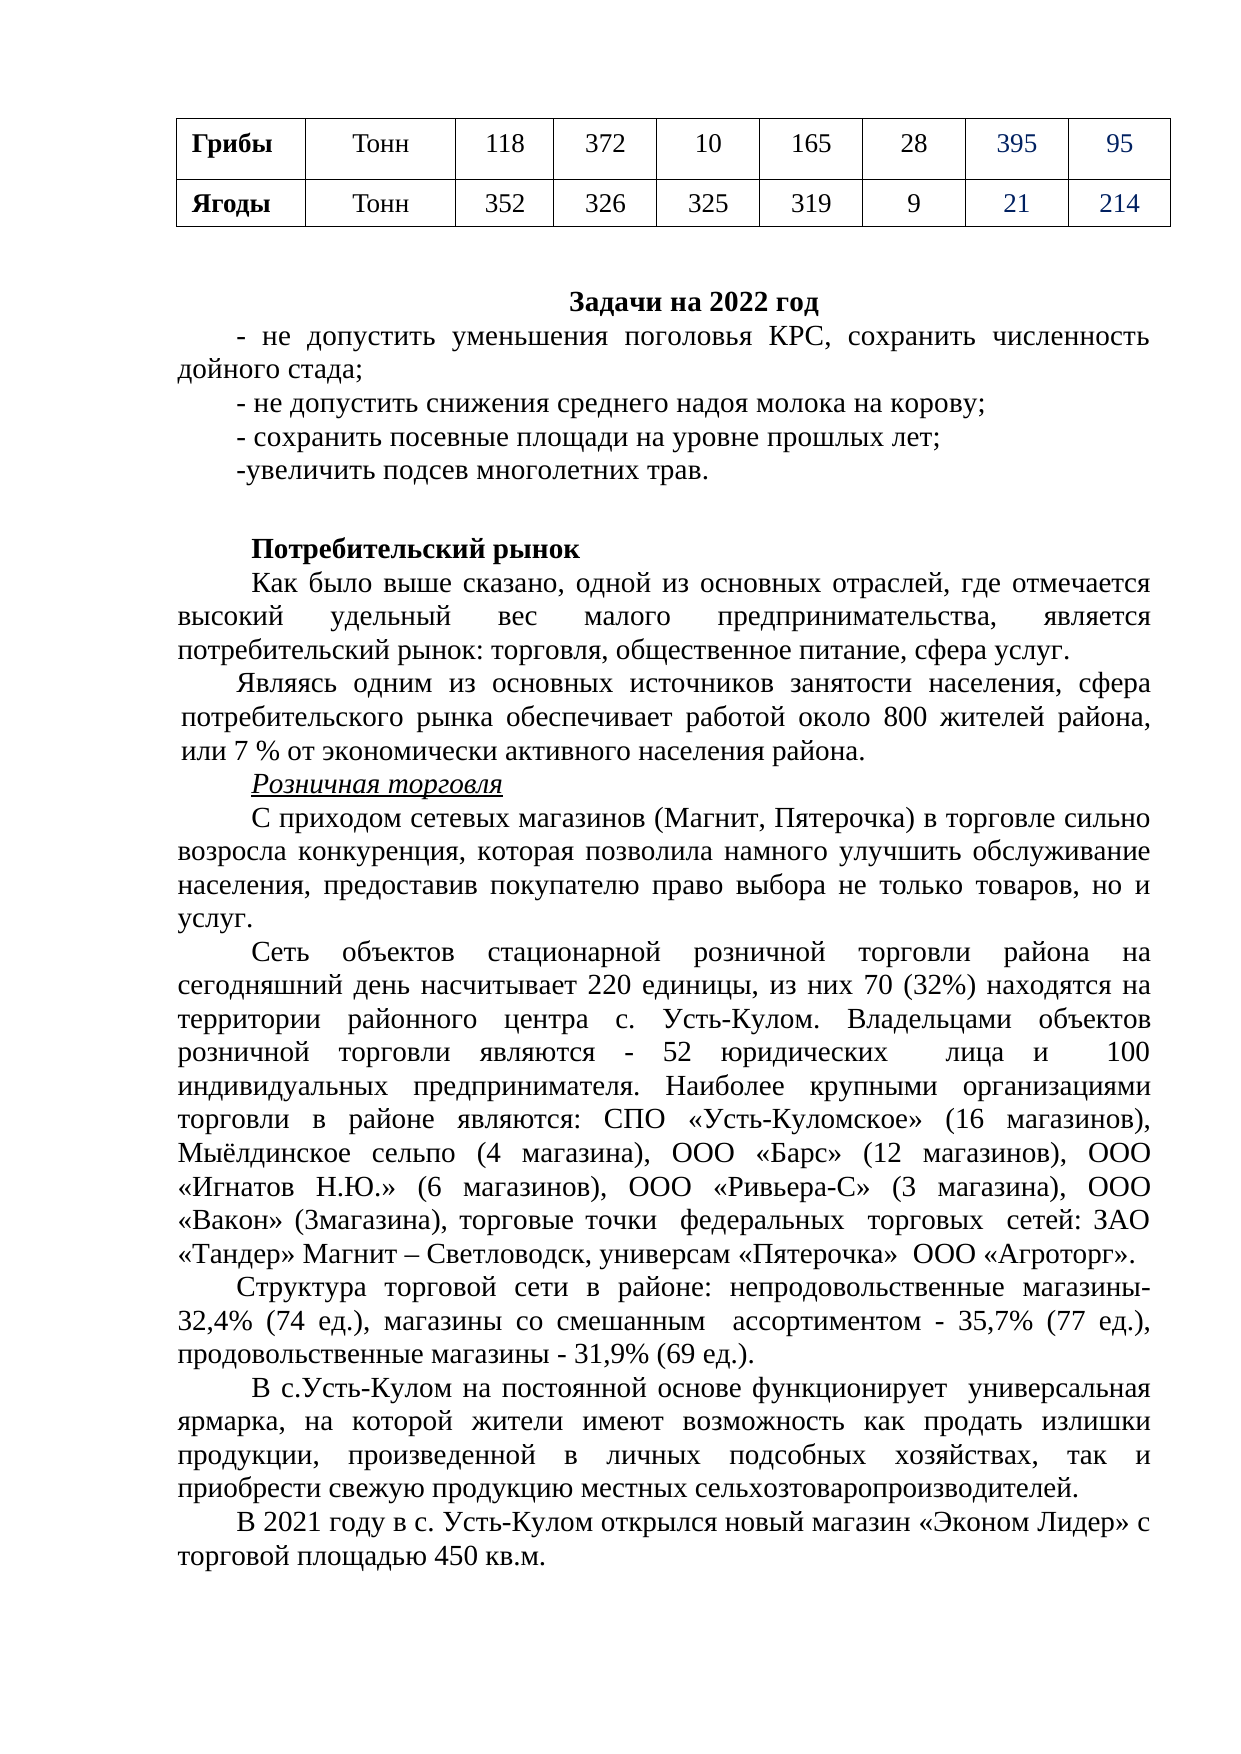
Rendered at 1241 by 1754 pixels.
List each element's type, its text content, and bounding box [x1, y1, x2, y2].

table_cell 352 [456, 180, 553, 226]
table_cell 372 [554, 119, 656, 179]
text -увеличить подсев многолетних трав. [177, 452, 1152, 486]
table_cell 326 [554, 180, 656, 226]
table_cell 95 [1069, 119, 1170, 179]
table_cell 21 [966, 180, 1068, 226]
text Задачи на 2022 год [177, 284, 1152, 318]
text В 2021 году в с. Усть-Кулом открылся новый магазин «Эконом Лидер» с торговой площадью 450 кв.м. [177, 1504, 1152, 1571]
table_cell 9 [863, 180, 965, 226]
text - сохранить посевные площади на уровне прошлых лет; [177, 419, 1152, 452]
table_cell 10 [657, 119, 759, 179]
text В с.Усть-Кулом на постоянной основе функционирует универсальная ярмарка, на которой жители имеют возможность как продать излишки продукции, произведенной в личных подсобных хозяйствах, так и приобрести свежую продукцию местных сельхозтоваропроизводителей. [177, 1370, 1152, 1504]
table_cell 395 [966, 119, 1068, 179]
table_cell 325 [657, 180, 759, 226]
table_cell 319 [760, 180, 862, 226]
table_cell 165 [760, 119, 862, 179]
text Структура торговой сети в районе: непродовольственные магазины-32,4% (74 ед.), магазины со смешанным ассортиментом - 35,7% (77 ед.), продовольственные магазины - 31,9% (69 ед.). [177, 1269, 1152, 1370]
text Как было выше сказано, одной из основных отраслей, где отмечается высокий удельный вес малого предпринимательства, является потребительский рынок: торговля, общественное питание, сфера услуг. [177, 565, 1152, 666]
table_cell 214 [1069, 180, 1170, 226]
text Розничная торговля [177, 766, 1152, 800]
table_cell Тонн [306, 119, 455, 179]
text Потребительский рынок [177, 531, 1152, 565]
text С приходом сетевых магазинов (Магнит, Пятерочка) в торговле сильно возросла конкуренция, которая позволила намного улучшить обслуживание населения, предоставив покупателю право выбора не только товаров, но и услуг. [177, 800, 1152, 934]
text Являясь одним из основных источников занятости населения, сфера потребительского рынка обеспечивает работой около 800 жителей района, или 7 % от экономически активного населения района. [181, 666, 1152, 766]
text - не допустить уменьшения поголовья КРС, сохранить численность дойного стада; [177, 318, 1152, 385]
text - не допустить снижения среднего надоя молока на корову; [177, 385, 1152, 419]
text Сеть объектов стационарной розничной торговли района на сегодняшний день насчитывает 220 единицы, из них 70 (32%) находятся на территории районного центра с. Усть-Кулом. Владельцами объектов розничной торговли являются - 52 юридических лица и 100 индивидуальных предпринимателя. Наиболее крупными организациями торговли в районе являются: СПО «Усть-Куломское» (16 магазинов), Мыёлдинское сельпо (4 магазина), ООО «Барс» (12 магазинов), ООО «Игнатов Н.Ю.» (6 магазинов), ООО «Ривьера-С» (3 магазина), ООО «Вакон» (3магазина), торговые точки федеральных торговых сетей: ЗАО «Тандер» Магнит – Светловодск, универсам «Пятерочка» ООО «Агроторг». [177, 934, 1152, 1269]
table_cell Грибы [177, 119, 305, 179]
table_cell 28 [863, 119, 965, 179]
table_cell 118 [456, 119, 553, 179]
table_cell Ягоды [177, 180, 305, 226]
table_cell Тонн [306, 180, 455, 226]
